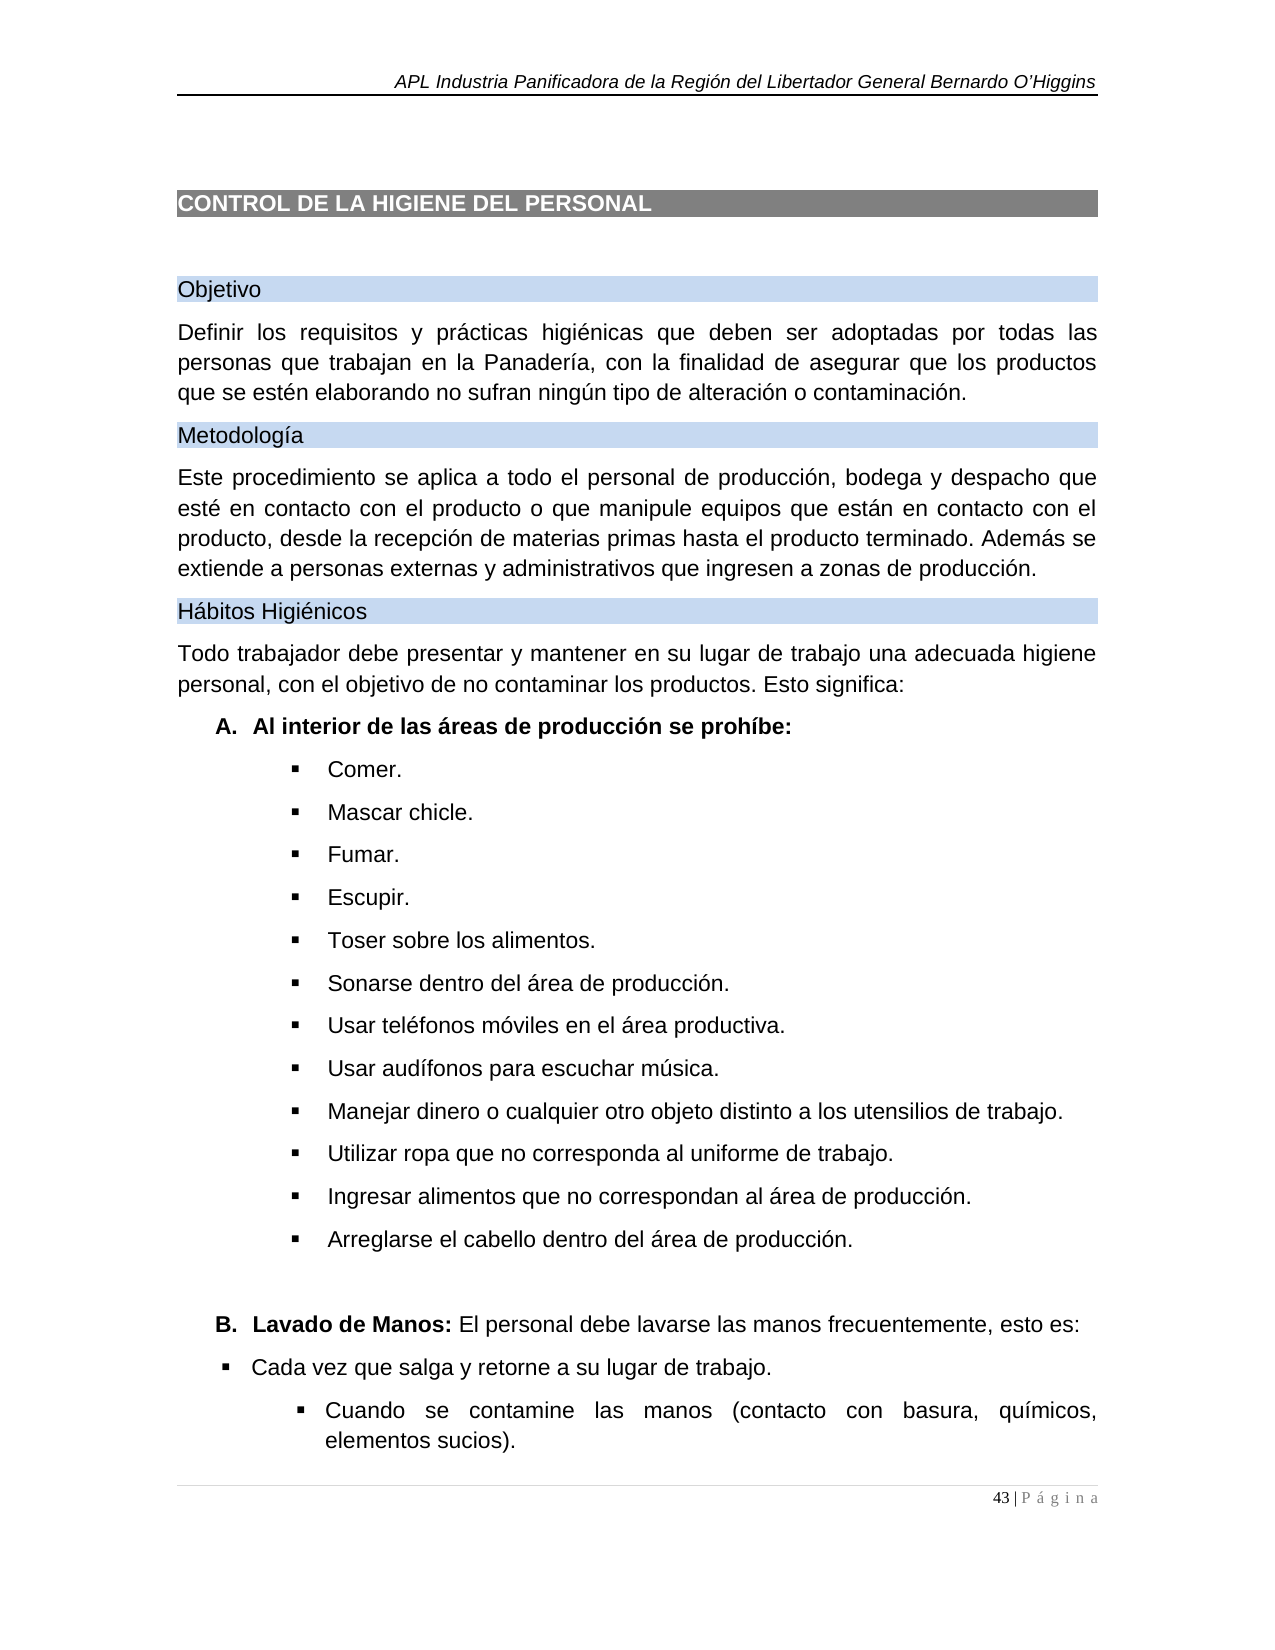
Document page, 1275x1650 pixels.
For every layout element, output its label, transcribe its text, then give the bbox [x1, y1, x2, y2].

text Definir los requisitos y prácticas higiénicas que deben ser adoptadas por todas las personas que trabajan en la Panadería, con la finalidad de asegurar que los productos que se estén elaborando no sufran ningún tipo de alteración o contaminación. [177, 318, 1098, 405]
list Cada vez que salga y retorne a su lugar de trabajo. [177, 1354, 1098, 1380]
list Fumar. [290, 841, 1098, 868]
list Usar audífonos para escuchar música. [290, 1055, 1098, 1081]
list Lavado de Manos: El personal debe lavarse las manos frecuentemente, esto es: [215, 1311, 1098, 1338]
text Hábitos Higiénicos [177, 598, 1098, 624]
list Usar teléfonos móviles en el área productiva. [290, 1012, 1098, 1039]
list Ingresar alimentos que no correspondan al área de producción. [290, 1183, 1098, 1209]
list Comer. [290, 756, 1098, 782]
list Mascar chicle. [290, 799, 1098, 825]
list Al interior de las áreas de producción se prohíbe: [215, 713, 1098, 740]
list Arreglarse el cabello dentro del área de producción. [290, 1226, 1098, 1252]
text Este procedimiento se aplica a todo el personal de producción, bodega y despacho que esté en contacto con el producto o que manipule equipos que están en contacto con el producto, desde la recepción de materias primas hasta el producto terminado. Además se extiende a personas externas y administrativos que ingresen a zonas de producción. [177, 464, 1098, 581]
list Sonarse dentro del área de producción. [290, 969, 1098, 996]
text Objetivo [177, 276, 1098, 302]
list Cuando se contamine las manos (contacto con basura, químicos, elementos sucios). [295, 1397, 1098, 1453]
text Todo trabajador debe presentar y mantener en su lugar de trabajo una adecuada higiene personal, con el objetivo de no contaminar los productos. Esto significa: [177, 640, 1098, 697]
text CONTROL DE LA HIGIENE DEL PERSONAL [177, 190, 1098, 217]
list Utilizar ropa que no corresponda al uniforme de trabajo. [290, 1140, 1098, 1167]
list Manejar dinero o cualquier otro objeto distinto a los utensilios de trabajo. [290, 1098, 1098, 1124]
list Escupir. [290, 884, 1098, 911]
list Toser sobre los alimentos. [290, 927, 1098, 953]
text Metodología [177, 422, 1098, 448]
